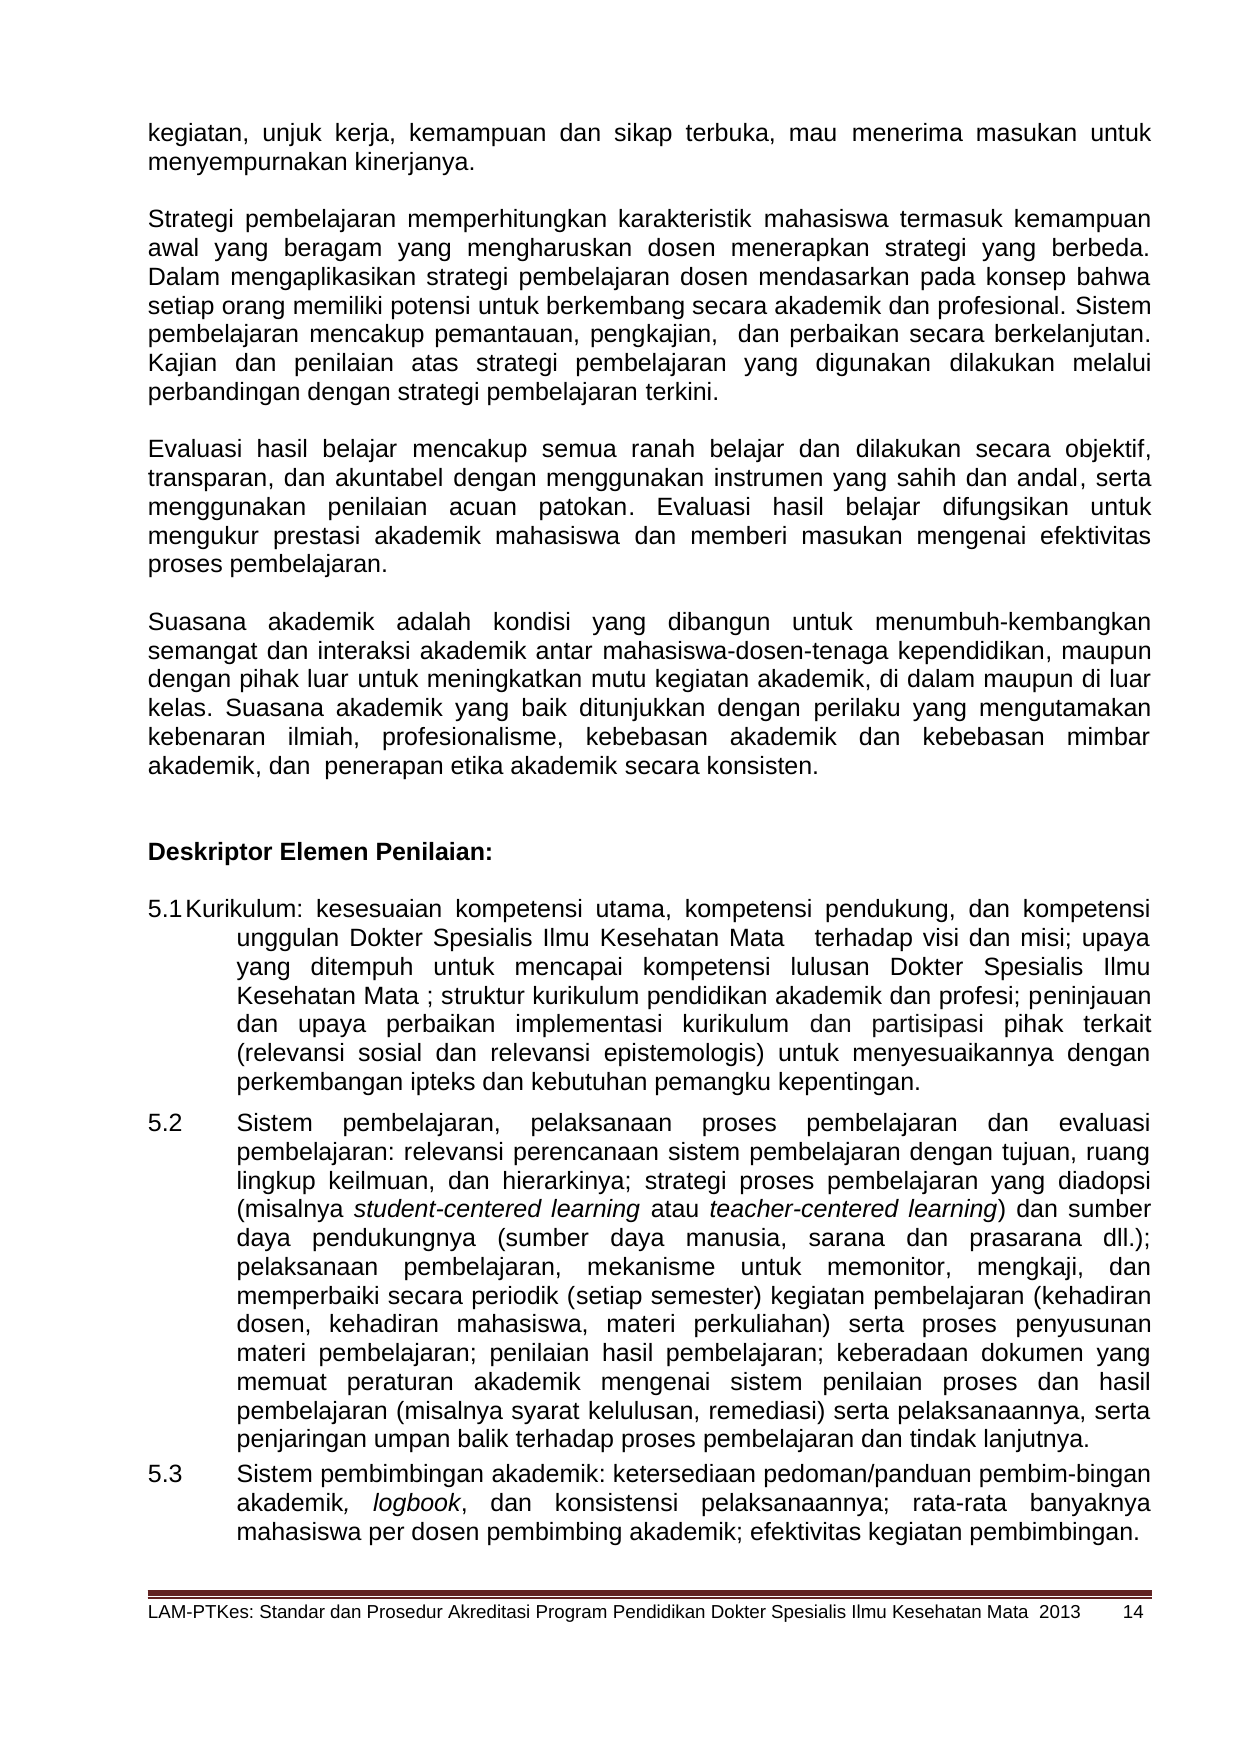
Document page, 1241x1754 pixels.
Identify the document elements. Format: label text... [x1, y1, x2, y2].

text 5.2 Sistem pembelajaran, pelaksanaan proses pembelajaran dan evaluasi pembelajaran: relevansi perencanaan sistem pembelajaran dengan tujuan, ruang lingkup keilmuan, dan hierarkinya; strategi proses pembelajaran yang diadopsi (misalnya student-centered learning atau teacher-centered learning) dan sumber daya pendukungnya (sumber daya manusia, sarana dan prasarana dll.); pelaksanaan pembelajaran, mekanisme untuk memonitor, mengkaji, dan memperbaiki secara periodik (setiap semester) kegiatan pembelajaran (kehadiran dosen, kehadiran mahasiswa, materi perkuliahan) serta proses penyusunan materi pembelajaran; penilaian hasil pembelajaran; keberadaan dokumen yang memuat peraturan akademik mengenai sistem penilaian proses dan hasil pembelajaran (misalnya syarat kelulusan, remediasi) serta pelaksanaannya, serta penjaringan umpan balik terhadap proses pembelajaran dan tindak lanjutnya. [148, 1108, 1152, 1453]
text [148, 118, 1152, 176]
list Kurikulum: kesesuaian kompetensi utama, kompetensi pendukung, dan kompetensi unggulan Dokter Spesialis Ilmu Kesehatan Mata terhadap visi dan misi; upaya yang ditempuh untuk mencapai kompetensi lulusan Dokter Spesialis Ilmu Kesehatan Mata ; struktur kurikulum pendidikan akademik dan profesi; peninjauan dan upaya perbaikan implementasi kurikulum dan partisipasi pihak terkait (relevansi sosial dan relevansi epistemologis) untuk menyesuaikannya dengan perkembangan ipteks dan kebutuhan pemangku kepentingan. [148, 894, 1152, 1096]
text Strategi pembelajaran memperhitungkan karakteristik mahasiswa termasuk kemampuan awal yang beragam yang mengharuskan dosen menerapkan strategi yang berbeda. Dalam mengaplikasikan strategi pembelajaran dosen mendasarkan pada konsep bahwa setiap orang memiliki potensi untuk berkembang secara akademik dan profesional. Sistem pembelajaran mencakup pemantauan, pengkajian, dan perbaikan secara berkelanjutan. Kajian dan penilaian atas strategi pembelajaran yang digunakan dilakukan melalui perbandingan dengan strategi pembelajaran terkini. [148, 204, 1152, 406]
text 5.3 Sistem pembimbingan akademik: ketersediaan pedoman/panduan pembim-bingan akademik, logbook, dan konsistensi pelaksanaannya; rata-rata banyaknya mahasiswa per dosen pembimbing akademik; efektivitas kegiatan pembimbingan. [148, 1459, 1152, 1546]
text Suasana akademik adalah kondisi yang dibangun untuk menumbuh-kembangkan semangat dan interaksi akademik antar mahasiswa-dosen-tenaga kependidikan, maupun dengan pihak luar untuk meningkatkan mutu kegiatan akademik, di dalam maupun di luar kelas. Suasana akademik yang baik ditunjukkan dengan perilaku yang mengutamakan kebenaran ilmiah, profesionalisme, kebebasan akademik dan kebebasan mimbar akademik, dan penerapan etika akademik secara konsisten. [148, 607, 1152, 779]
text Deskriptor Elemen Penilaian: [148, 837, 1152, 866]
text Evaluasi hasil belajar mencakup semua ranah belajar dan dilakukan secara objektif, transparan, dan akuntabel dengan menggunakan instrumen yang sahih dan andal, serta menggunakan penilaian acuan patokan. Evaluasi hasil belajar difungsikan untuk mengukur prestasi akademik mahasiswa dan memberi masukan mengenai efektivitas proses pembelajaran. [148, 434, 1152, 578]
